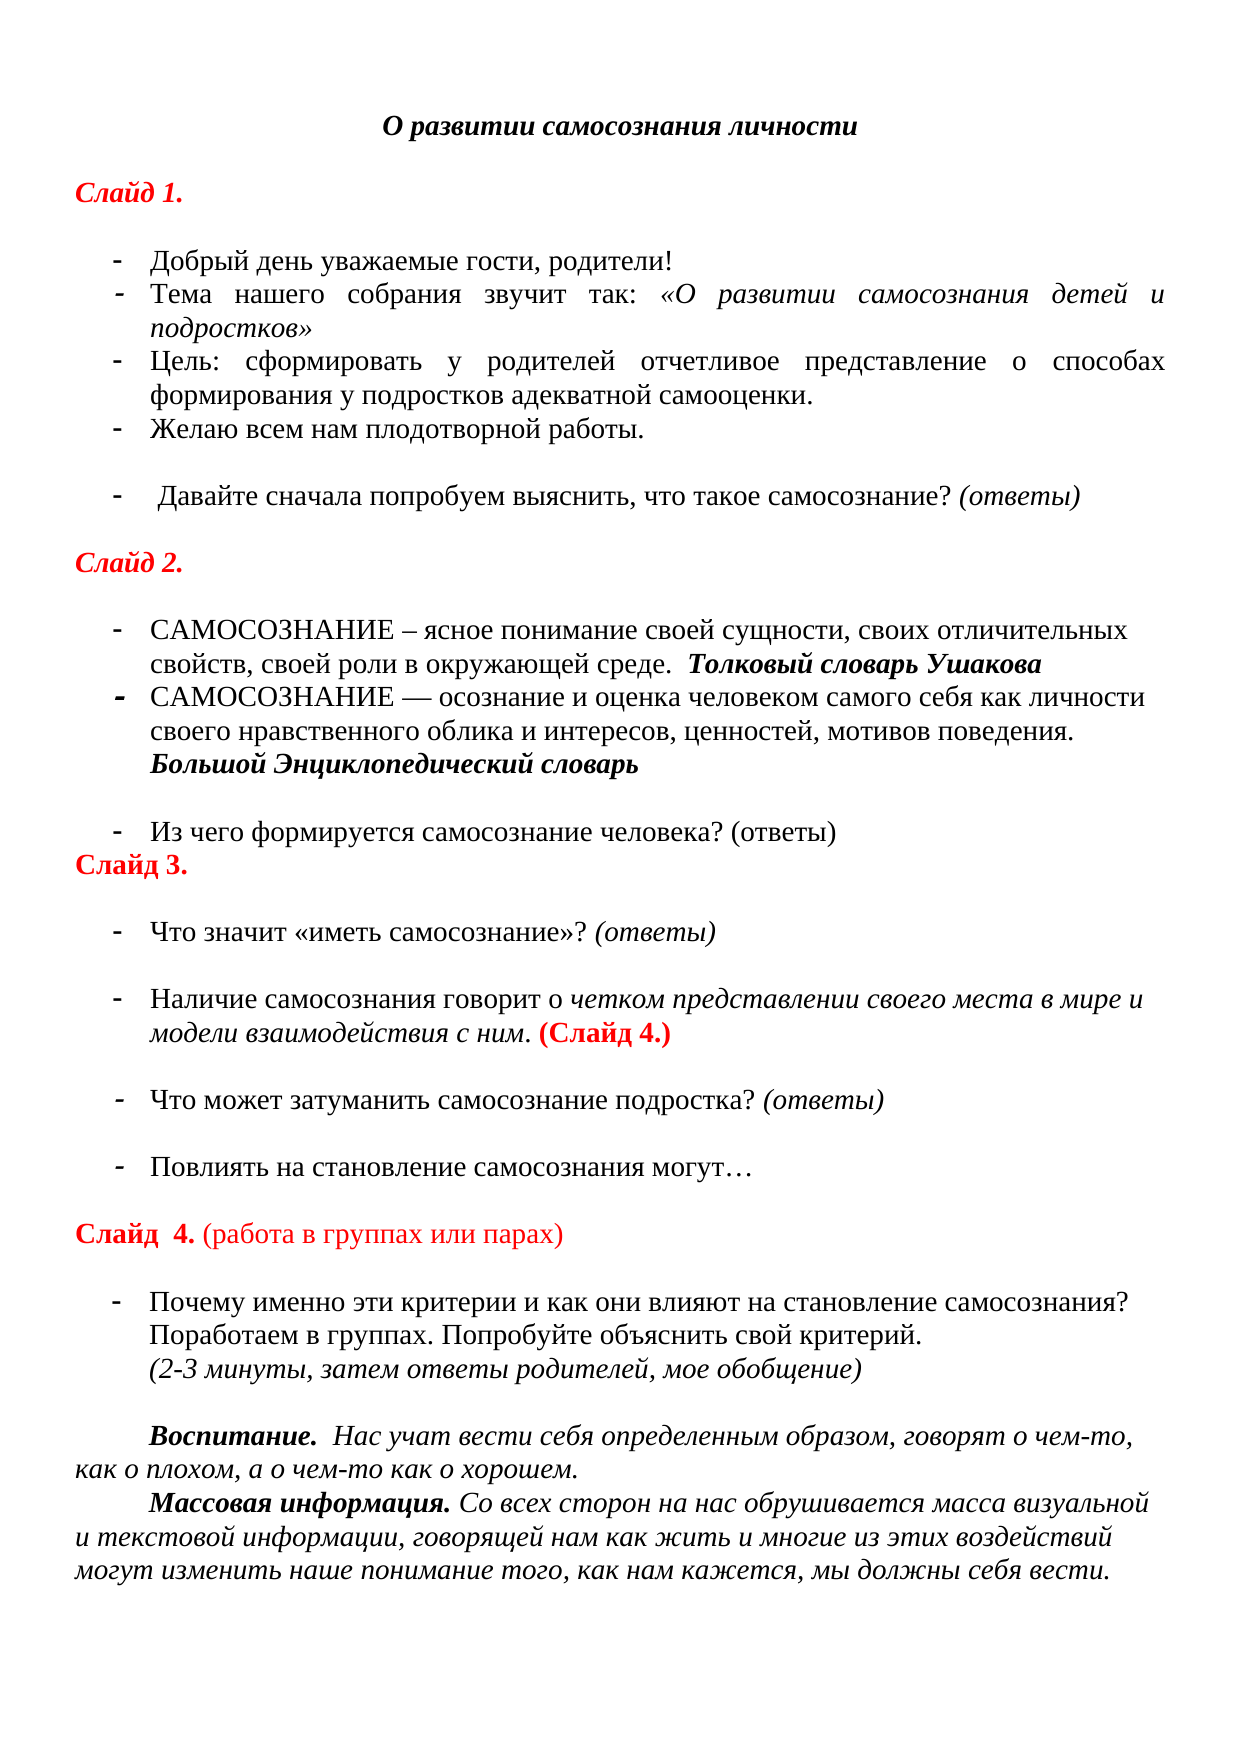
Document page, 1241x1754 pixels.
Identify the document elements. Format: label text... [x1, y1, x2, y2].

text Слайд 4. (работа в группах или парах) [75, 1217, 1165, 1250]
list Цель: сформировать у родителей отчетливое представление о способах формирования у подростков адекватной самооценки. [112, 343, 1165, 411]
text Массовая информация. Со всех сторон на нас обрушивается масса визуальной и текстовой информации, говорящей нам как жить и многие из этих воздействий могут изменить наше понимание того, как нам кажется, мы должны себя вести. [75, 1485, 1165, 1586]
text О развитии самосознaния личности [75, 108, 1165, 142]
text Слайд 1. [75, 176, 1165, 209]
list Что может затуманить самосознание подростка? (ответы) [112, 1082, 1165, 1116]
text Слайд 2. [75, 545, 1165, 579]
list Наличие самосознания говорит о четком представлении своего места в мире и модели взаимодействия с ним. (Слайд 4.) [112, 982, 1165, 1049]
list (2-3 минуты, затем ответы родителей, мое обобщение) [149, 1351, 1165, 1384]
list СAМОСОЗНАНИЕ — осознание и оценка человеком самого себя как личности своего нравственного облика и интересов, ценностей, мотивов поведения. [112, 679, 1165, 747]
text Слайд 3. [75, 847, 1165, 881]
text Воспитание. Нас учат вести себя определенным образом, говорят о чем-то, как о плохом, а о чем-то как о хорошем. [75, 1418, 1165, 1485]
list СAМОСОЗНАНИЕ – ясное понимание своей сущности, своих отличительных свойств, своей роли в окружающей среде. Толковый словарь Ушакова [112, 612, 1165, 679]
list Давайте сначала попробуем выяснить, что такое самосознание? (ответы) [112, 478, 1165, 512]
list Повлиять на становление самосознания могут… [112, 1149, 1165, 1183]
list Что значит «иметь самосознание»? (ответы) [112, 914, 1165, 948]
list Из чего формируется самосознание человека? (ответы) [112, 814, 1165, 847]
list Добрый день увaжaемые гости, родители! [112, 243, 1165, 276]
list Почему именно эти критерии и как они влияют на становление самосознания? Поработаем в группах. Попробуйте объяснить свой критерий. [111, 1284, 1165, 1351]
list Тема нашего собрания звучит так: «О развитии самосознания детей и подростков» [112, 276, 1165, 343]
list Желaю всем нам плодотворной работы. [112, 411, 1165, 444]
list Большой Энциклопедический словарь [150, 747, 1165, 780]
